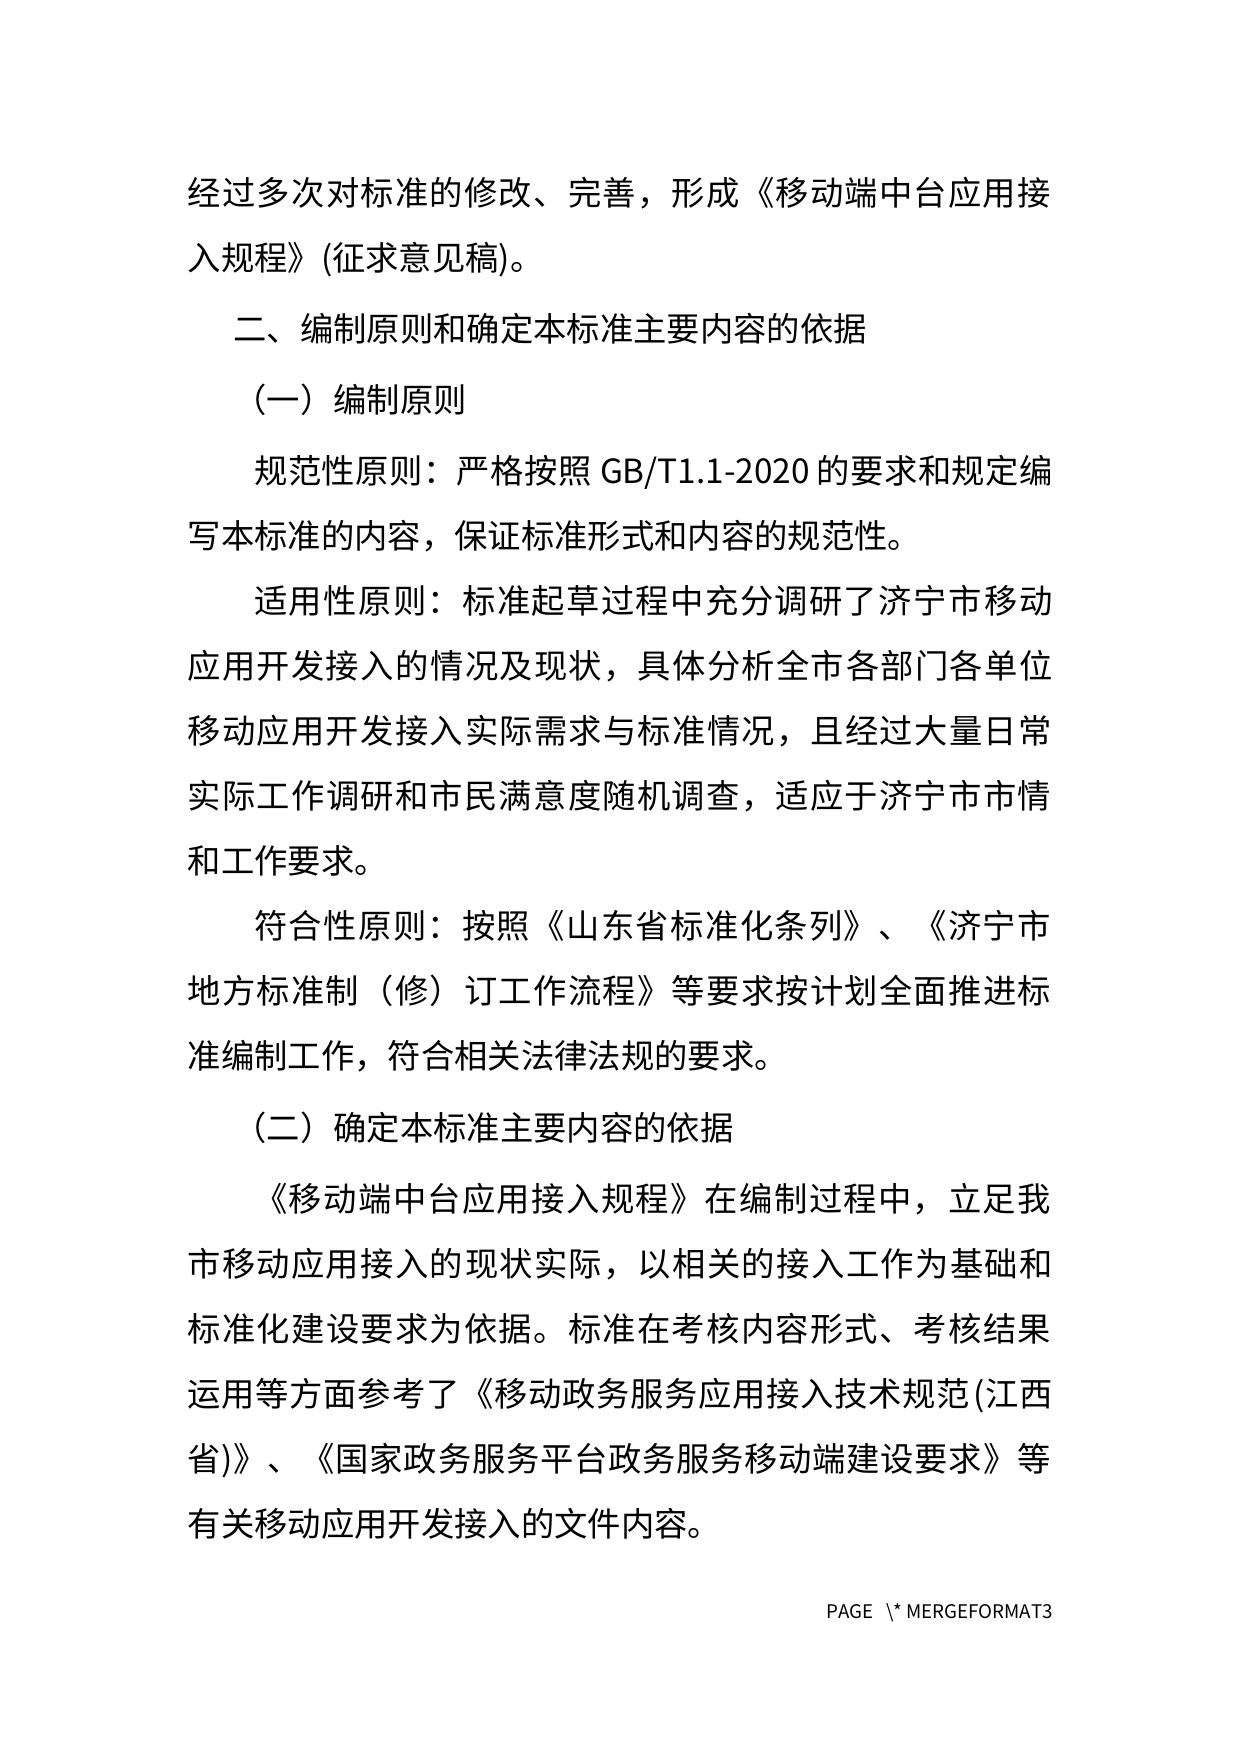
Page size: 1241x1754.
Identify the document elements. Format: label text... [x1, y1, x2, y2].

subtitle （二）确定本标准主要内容的依据 [233, 1093, 1053, 1158]
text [187, 158, 1053, 288]
text 规范性原则：严格按照 GB/T1.1-2020的要求和规定编写本标准的内容，保证标准形式和内容的规范性。 [187, 437, 1053, 567]
text 《移动端中台应用接入规程》在编制过程中，立足我市移动应用接入的现状实际，以相关的接入工作为基础和标准化建设要求为依据。标准在考核内容形式、考核结果运用等方面参考了《移动政务服务应用接入技术规范(江西省)》、《国家政务服务平台政务服务移动端建设要求》等有关移动应用开发接入的文件内容。 [187, 1164, 1053, 1554]
text 适用性原则：标准起草过程中充分调研了济宁市移动应用开发接入的情况及现状，具体分析全市各部门各单位移动应用开发接入实际需求与标准情况，且经过大量日常实际工作调研和市民满意度随机调查，适应于济宁市市情和工作要求。 [187, 567, 1053, 892]
text 符合性原则：按照《山东省标准化条列》、《济宁市地方标准制（修）订工作流程》等要求按计划全面推进标准编制工作，符合相关法律法规的要求。 [187, 892, 1053, 1087]
subtitle 二、编制原则和确定本标准主要内容的依据 [233, 294, 1053, 359]
subtitle （一）编制原则 [233, 366, 1053, 431]
